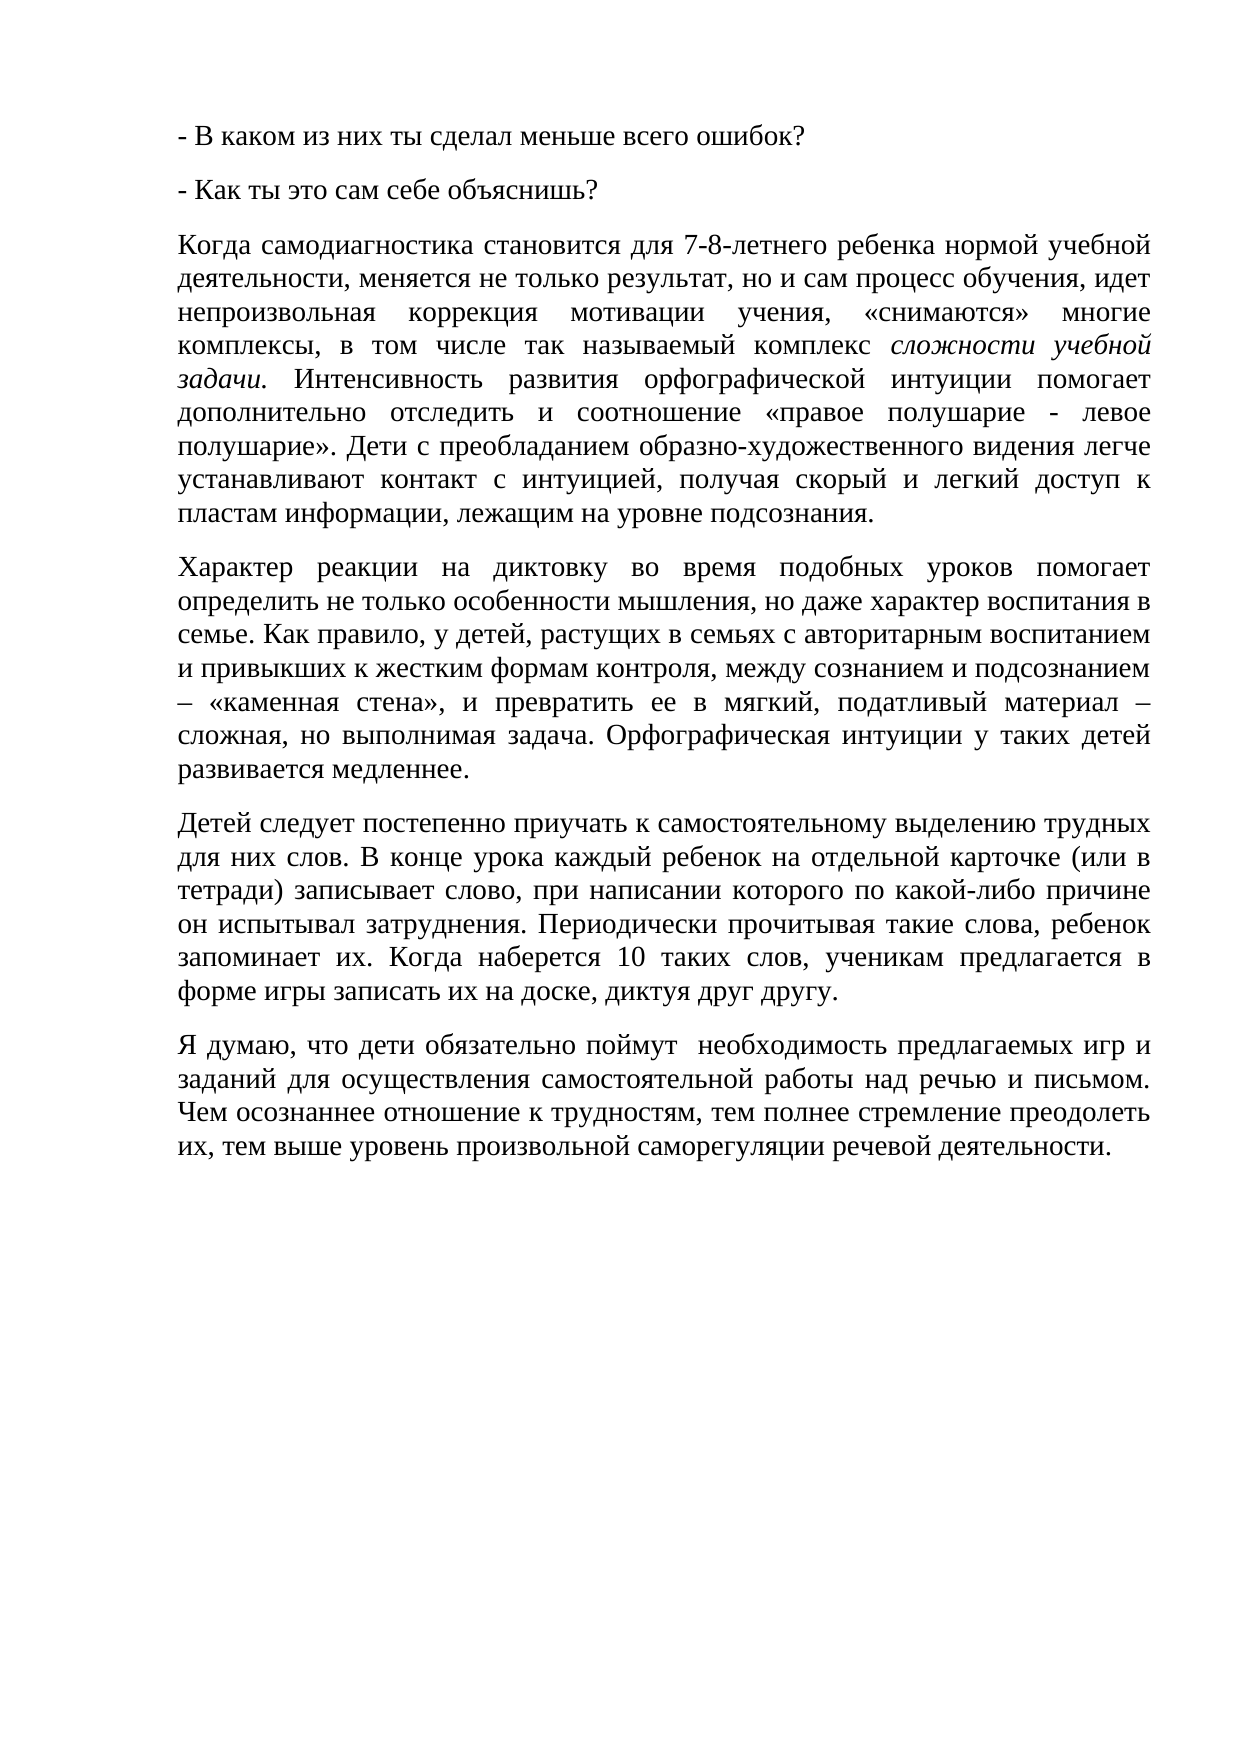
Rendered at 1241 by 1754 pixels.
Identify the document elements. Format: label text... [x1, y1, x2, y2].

text Характер реакции на диктовку во время подобных уроков помогает определить не только особенности мышления, но даже характер воспитания в семье. Как правило, у детей, растущих в семьях с авторитарным воспитанием и привыкших к жестким формам контроля, между сознанием и подсознанием – «каменная стена», и превратить ее в мягкий, податливый материал – сложная, но выполнимая задача. Орфографическая интуиции у таких детей развивается медленнее. [177, 549, 1152, 784]
text - Как ты это сам себе объяснишь? [177, 172, 1152, 206]
text Детей следует постепенно приучать к самостоятельному выделению трудных для них слов. В конце урока каждый ребенок на отдельной карточке (или в тетради) записывает слово, при написании которого по какой-либо причине он испытывал затруднения. Периодически прочитывая такие слова, ребенок запоминает их. Когда наберется 10 таких слов, ученикам предлагается в форме игры записать их на доске, диктуя друг другу. [177, 805, 1152, 1006]
text - В каком из них ты сделал меньше всего ошибок? [177, 118, 1152, 152]
text Когда самодиагностика становится для 7-8-летнего ребенка нормой учебной деятельности, меняется не только результат, но и сам процесс обучения, идет непроизвольная коррекция мотивации учения, «снимаются» многие комплексы, в том числе так называемый комплекс сложности учебной задачи. Интенсивность развития орфографической интуиции помогает дополнительно отследить и соотношение «правое полушарие - левое полушарие». Дети с преобладанием образно-художественного видения легче устанавливают контакт с интуицией, получая скорый и легкий доступ к пластам информации, лежащим на уровне подсознания. [177, 227, 1152, 529]
text Я думаю, что дети обязательно поймут необходимость предлагаемых игр и заданий для осуществления самостоятельной работы над речью и письмом. Чем осознаннее отношение к трудностям, тем полнее стремление преодолеть их, тем выше уровень произвольной саморегуляции речевой деятельности. [177, 1027, 1152, 1161]
